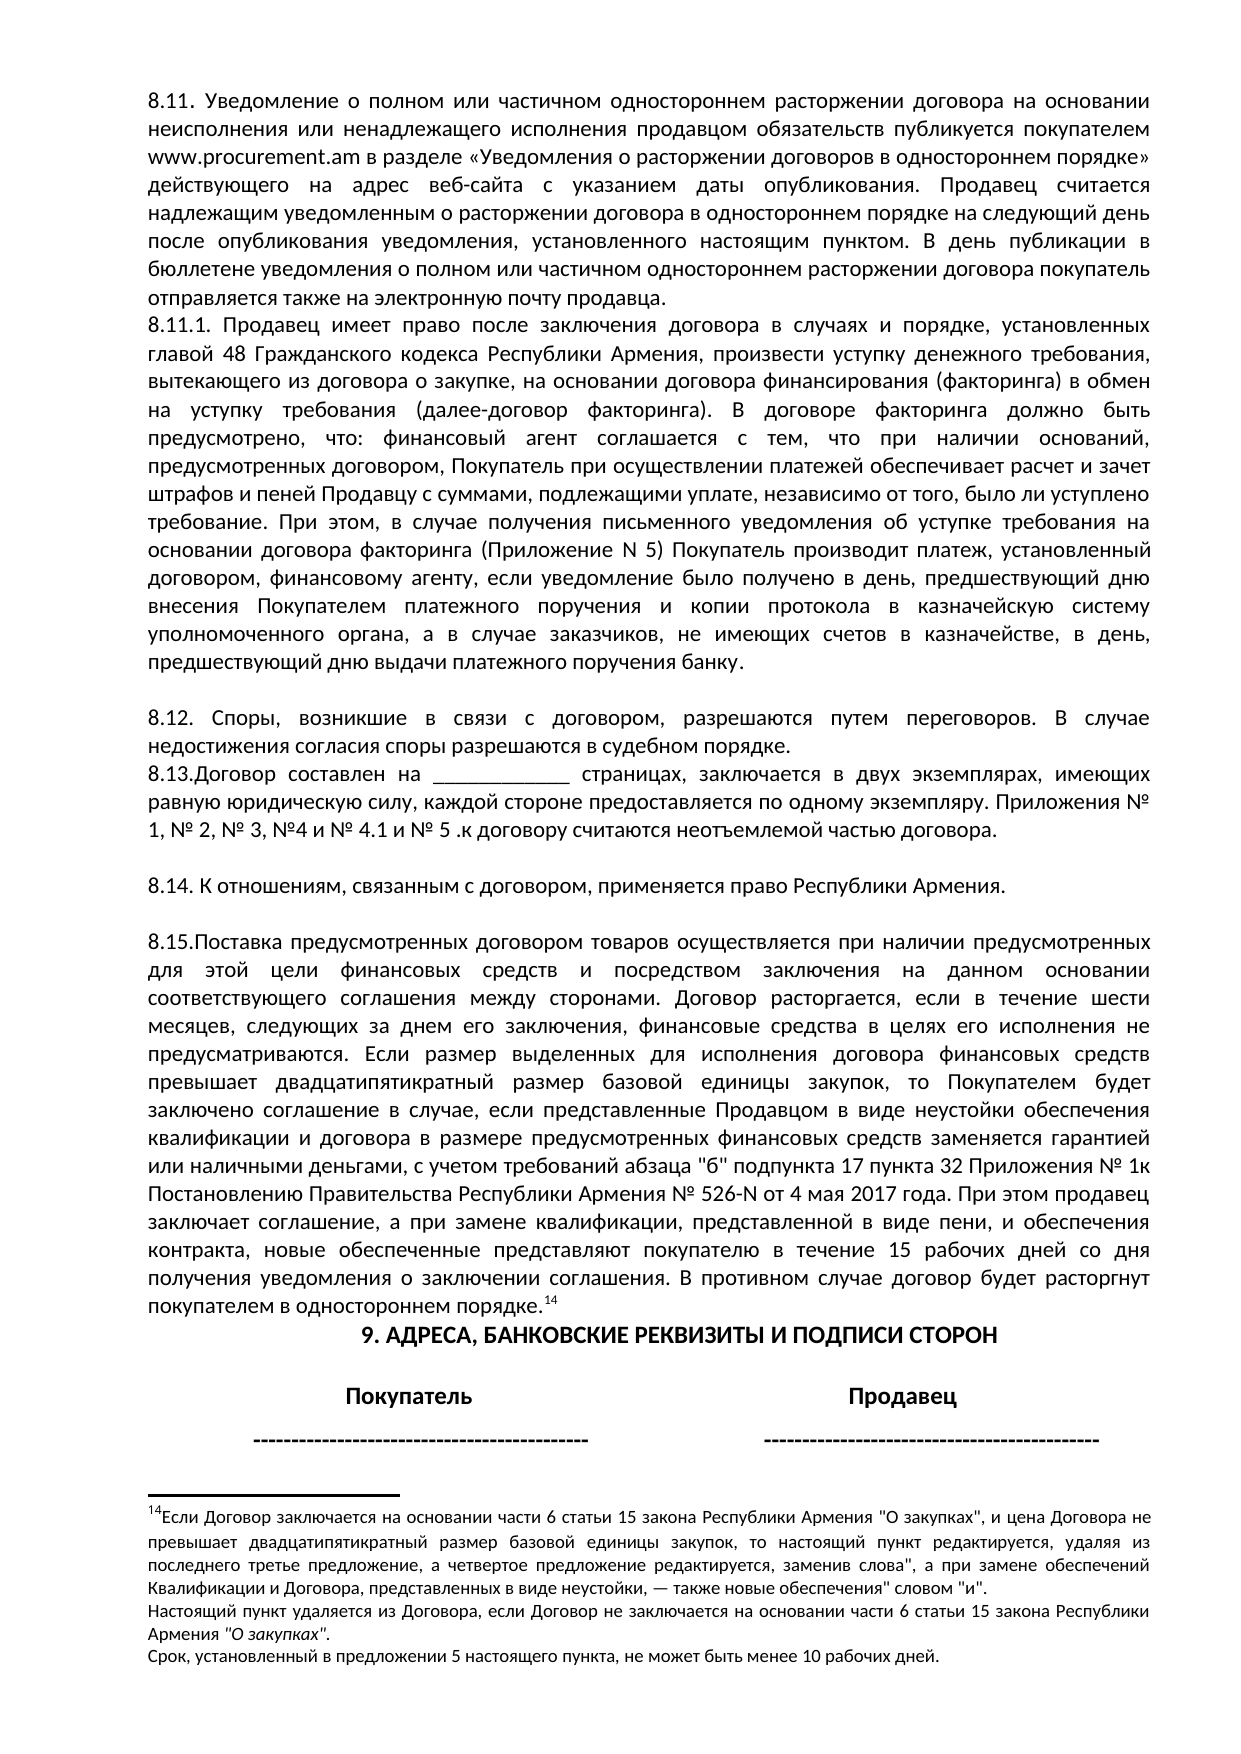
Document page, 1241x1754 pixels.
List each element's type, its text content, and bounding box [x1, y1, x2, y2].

table_header Продавец [647, 1380, 1158, 1424]
text 8.13.Договор составлен на ____________ страницах, заключается в двух экземплярах, имеющих равную юридическую силу, каждой стороне предоставляется по одному экземпляру. Приложения № 1, № 2, № 3, №4 и № 4.1 и № 5 .к договору считаются неотъемлемой частью договора. [148, 759, 1152, 843]
text 9. АДРЕСА, БАНКОВСКИЕ РЕКВИЗИТЫ И ПОДПИСИ СТОРОН [148, 1319, 1152, 1350]
text 8.15.Поставка предусмотренных договором товаров осуществляется при наличии предусмотренных для этой цели финансовых средств и посредством заключения на данном основании соответствующего соглашения между сторонами. Договор расторгается, если в течение шести месяцев, следующих за днем его заключения, финансовые средства в целях его исполнения не предусматриваются. Если размер выделенных для исполнения договора финансовых средств превышает двадцатипятикратный размер базовой единицы закупок, то Покупателем будет заключенo соглашение в случае, если представленные Продавцом в виде неустойки обеспечения квалификации и договора в размере предусмотренных финансовых средств заменяется гарантией или наличными деньгами, с учетом требований абзаца "б" подпункта 17 пункта 32 Приложения № 1к Постановлению Правительства Республики Армения № 526-N от 4 мая 2017 года. При этом продавец заключает соглашение, а при замене квалификации, представленной в виде пени, и обеспечения контракта, новые обеспеченные представляют покупателю в течение 15 рабочих дней со дня получения уведомления о заключении соглашения. В противном случае договор будет расторгнут покупателем в одностороннем порядке. [148, 927, 1152, 1319]
text 8.11․ Уведомление о полном или частичном одностороннем расторжении договора на основании неисполнения или ненадлежащего исполнения продавцом обязательств публикуется покупателем www.procurement.am в разделе «Уведомления о расторжении договоров в одностороннем порядке» действующего на адрес веб-сайта с указанием даты опубликования. Продавец считается надлежащим уведомленным о расторжении договора в одностороннем порядке на следующий день после опубликования уведомления, установленного настоящим пунктом. В день публикации в бюллетене уведомления о полном или частичном одностороннем расторжении договора покупатель отправляется также на электронную почту продавца. [148, 86, 1152, 311]
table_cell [136, 1424, 647, 1489]
text 8.11.1. Продавец имеет право после заключения договора в случаях и порядке, установленных главой 48 Гражданского кодекса Республики Армения, произвести уступку денежного требования, вытекающего из договора о закупке, на основании договора финансирования (факторинга) в обмен на уступку требования (далее-договор факторинга). В договоре факторинга должно быть предусмотрено, что: финансовый агент соглашается с тем, что при наличии оснований, предусмотренных договором, Покупатель при осуществлении платежей обеспечивает расчет и зачет штрафов и пеней Продавцу с суммами, подлежащими уплате, независимо от того, было ли уступлено требование. При этом, в случае получения письменного уведомления об уступке требования на основании договора факторинга (Приложение N 5) Покупатель производит платеж, установленный договором, финансовому агенту, если уведомление было получено в день, предшествующий дню внесения Покупателем платежного поручения и копии протокола в казначейскую систему уполномоченного органа, а в случае заказчиков, не имеющих счетов в казначействе, в день, предшествующий дню выдачи платежного поручения банку. [148, 311, 1152, 675]
table_header Покупатель [136, 1380, 647, 1424]
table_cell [647, 1424, 1158, 1489]
text 8.14. К отношениям, связанным с договором, применяется право Республики Армения. [148, 871, 1152, 899]
text 8.12. Споры, возникшие в связи с договором, разрешаются путем переговоров. В случае недостижения согласия споры разрешаются в судебном порядке. [148, 703, 1152, 759]
